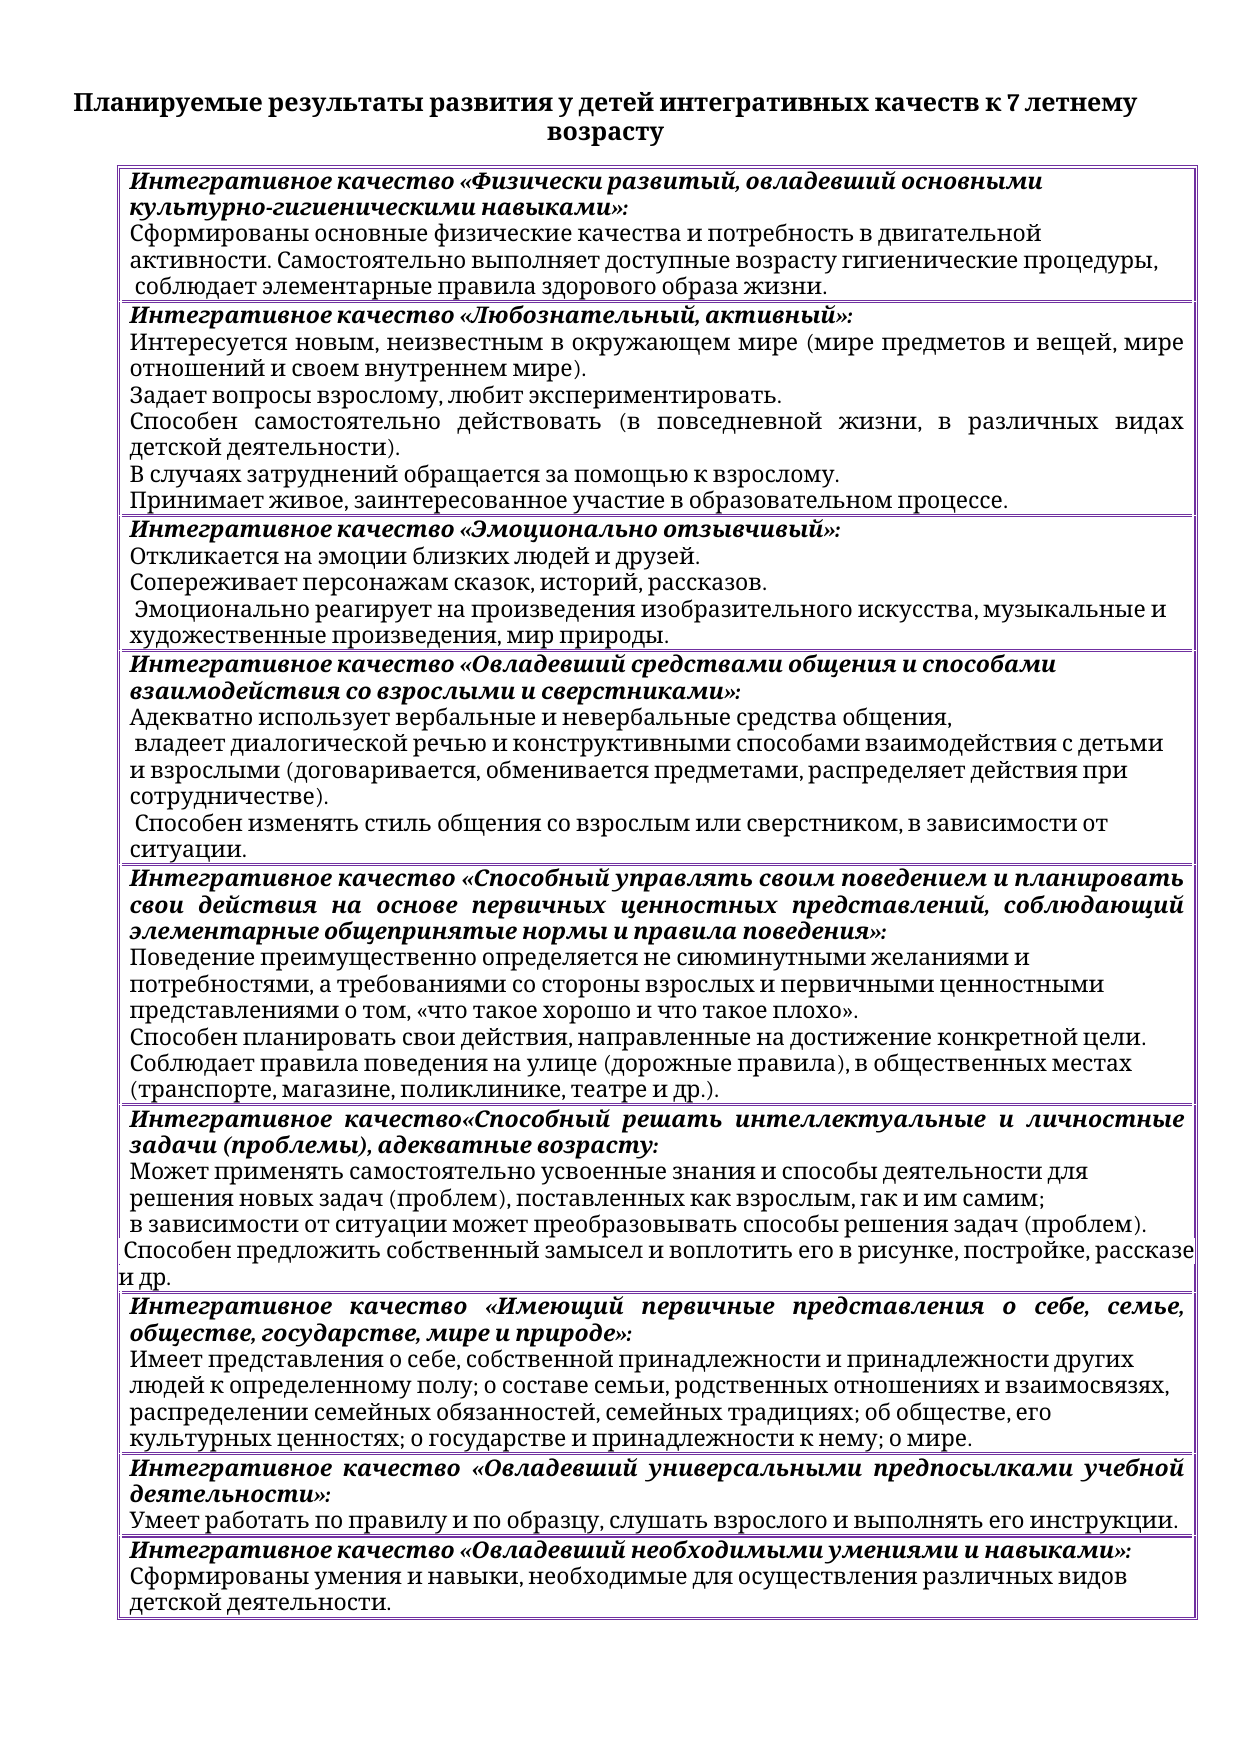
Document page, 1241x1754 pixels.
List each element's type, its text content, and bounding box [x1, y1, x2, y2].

table_cell Интегративное качество «Овладевший необходимыми умениями и навыками»: Сформированы умения и навыки, необходимые для осуществления различных видов детской деятельности. [118, 1534, 1196, 1617]
table_cell Интегративное качество «Овладевший универсальными предпосылками учебной деятельности»: Умеет работать по правилу и по образцу, слушать взрослого и выполнять его инструкции. [118, 1452, 1196, 1534]
text Планируемые результаты развития у детей интегративных качеств к 7 летнему возрасту [59, 89, 1152, 146]
table_cell Интегративное качество «Эмоционально отзывчивый»: Откликается на эмоции близких людей и друзей. Сопереживает персонажам сказок, историй, рассказов. Эмоционально реагирует на произведения изобразительного искусства, музыкальные и художественные произведения, мир природы. [118, 514, 1196, 649]
table_cell Интегративное качество«Способный решать интеллектуальные и личностные задачи (проблемы), адекватные возрасту: Может применять самостоятельно усвоенные знания и способы деятельности для решения новых задач (проблем), поставленных как взрослым, гак и им самим; в зависимости от ситуации может преобразовывать способы решения задач (проблем). Способен предложить собственный замысел и воплотить его в рисунке, постройке, рассказе и др. [118, 1103, 1196, 1238]
table_cell Интегративное качество «Способный управлять своим поведением и планировать свои действия на основе первичных ценностных представлений, соблюдающий элементарные общепринятые нормы и правила поведения»: Поведение преимущественно определяется не сиюминутными желаниями и потребностями, а требованиями со стороны взрослых и первичными ценностными представлениями о том, «что такое хорошо и что такое плохо». Способен планировать свои действия, направленные на достижение конкретной цели. Соблюдает правила поведения на улице (дорожные правила), в общественных местах (транспорте, магазине, поликлинике, театре и др.). [118, 863, 1196, 1103]
table_cell Интегративное качество«Способный решать интеллектуальные и личностные задачи (проблемы), адекватные возрасту: Может применять самостоятельно усвоенные знания и способы деятельности для решения новых задач (проблем), поставленных как взрослым, гак и им самим; в зависимости от ситуации может преобразовывать способы решения задач (проблем). Способен предложить собственный замысел и воплотить его в рисунке, постройке, рассказе и др. [120, 1264, 1194, 1291]
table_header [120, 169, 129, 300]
table_cell Интегративное качество «Любознательный, активный»: Интересуется новым, неизвестным в окружающем мире (мире предметов и вещей, мире отношений и своем внутреннем мире). Задает вопросы взрослому, любит экспериментировать. Способен самостоятельно действовать (в повседневной жизни, в различных видах детской деятельности). В случаях затруднений обращается за помощью к взрослому. Принимает живое, заинтересованное участие в образовательном процессе. [118, 300, 1196, 514]
table_cell Интегративное качество «Имеющий первичные представления о себе, семье, обществе, государстве, мире и природе»: Имеет представления о себе, собственной принадлежности и принадлежности других людей к определенному полу; о составе семьи, родственных отношениях и взаимосвязях, распределении семейных обязанностей, семейных традициях; об обществе, его культурных ценностях; о государстве и принадлежности к нему; о мире. [118, 1291, 1196, 1452]
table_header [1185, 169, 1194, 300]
table_cell Интегративное качество «Овладевший средствами общения и способами взаимодействия со взрослыми и сверстниками»: Адекватно использует вербальные и невербальные средства общения, владеет диалогической речью и конструктивными способами взаимодействия с детьми и взрослыми (договаривается, обменивается предметами, распределяет действия при сотрудничестве). Способен изменять стиль общения со взрослым или сверстником, в зависимости от ситуации. [118, 649, 1196, 863]
